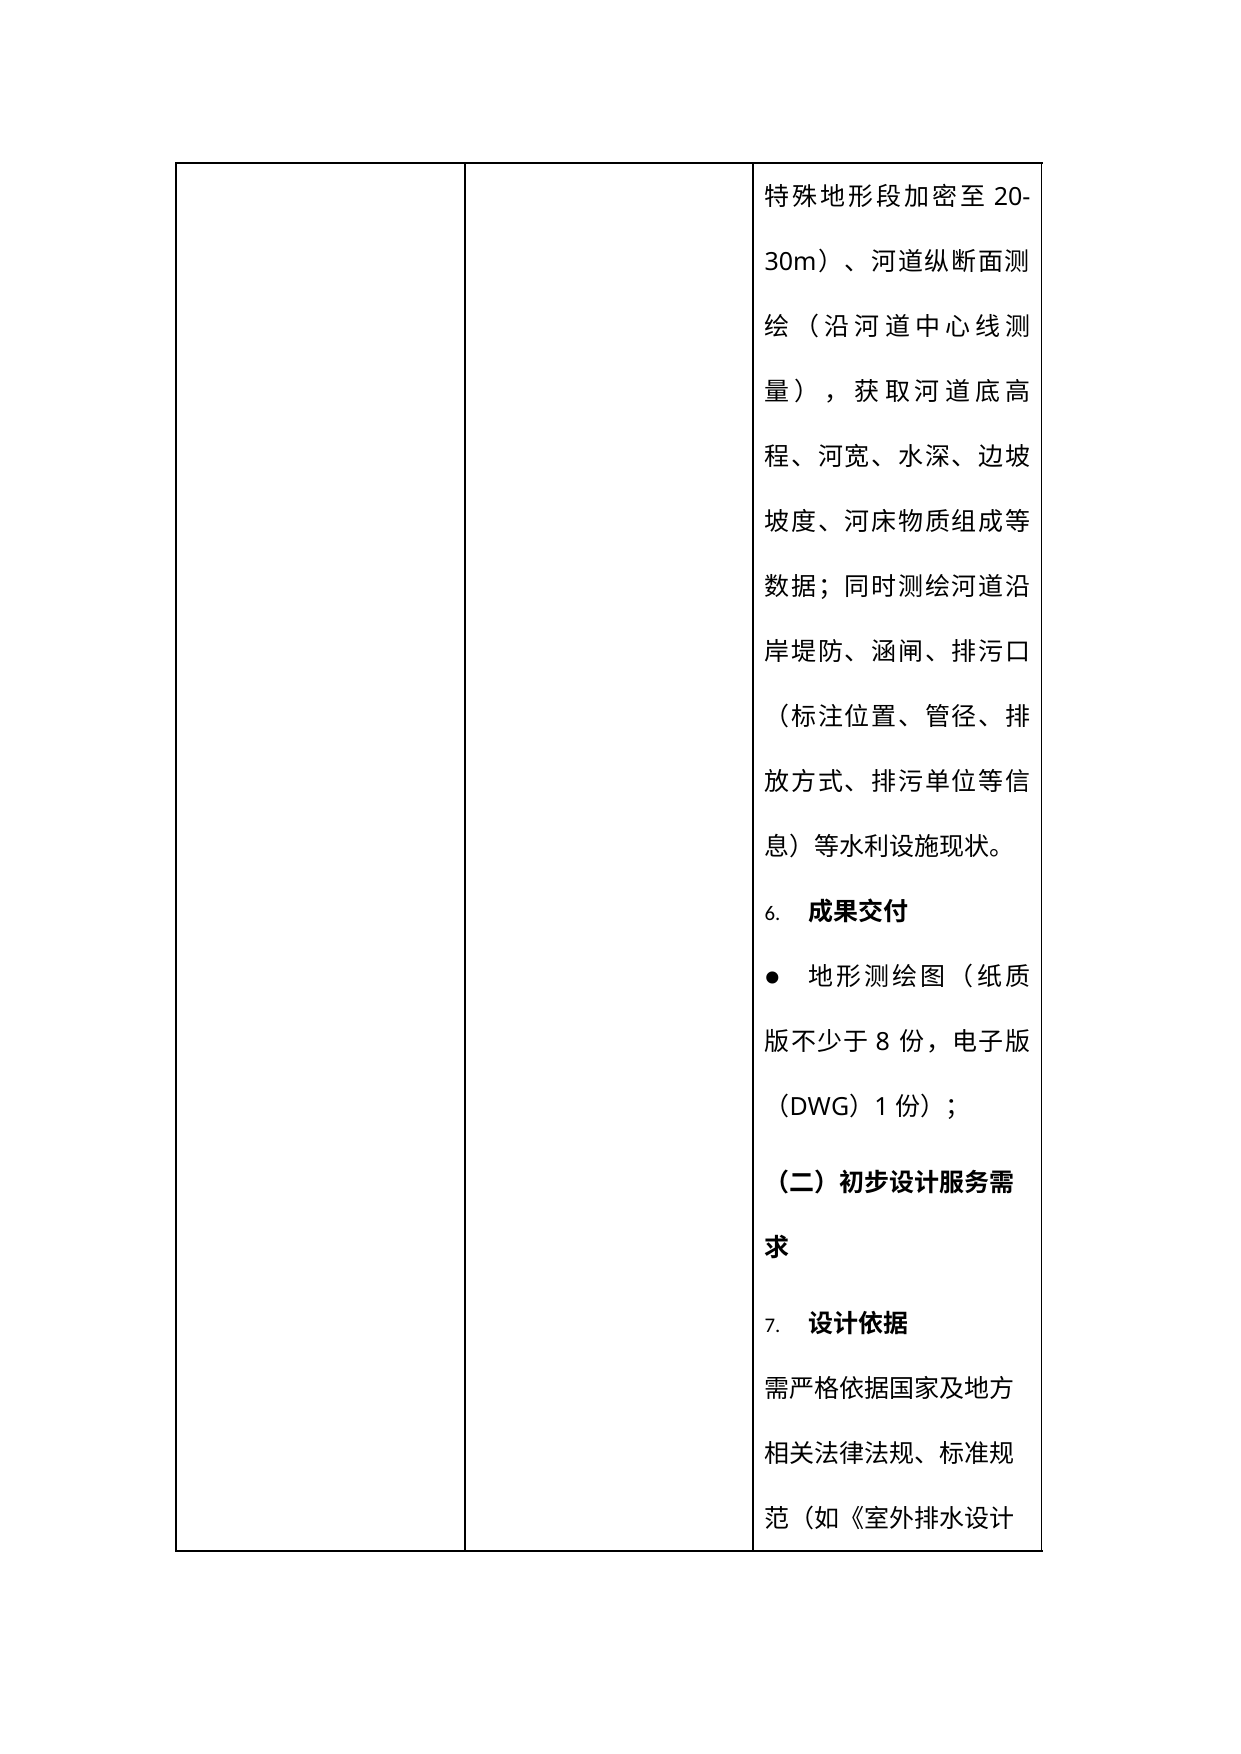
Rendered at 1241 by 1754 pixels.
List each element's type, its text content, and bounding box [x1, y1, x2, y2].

table_cell 1 [177, 164, 464, 1550]
table_cell [466, 164, 752, 1550]
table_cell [754, 164, 1041, 1550]
